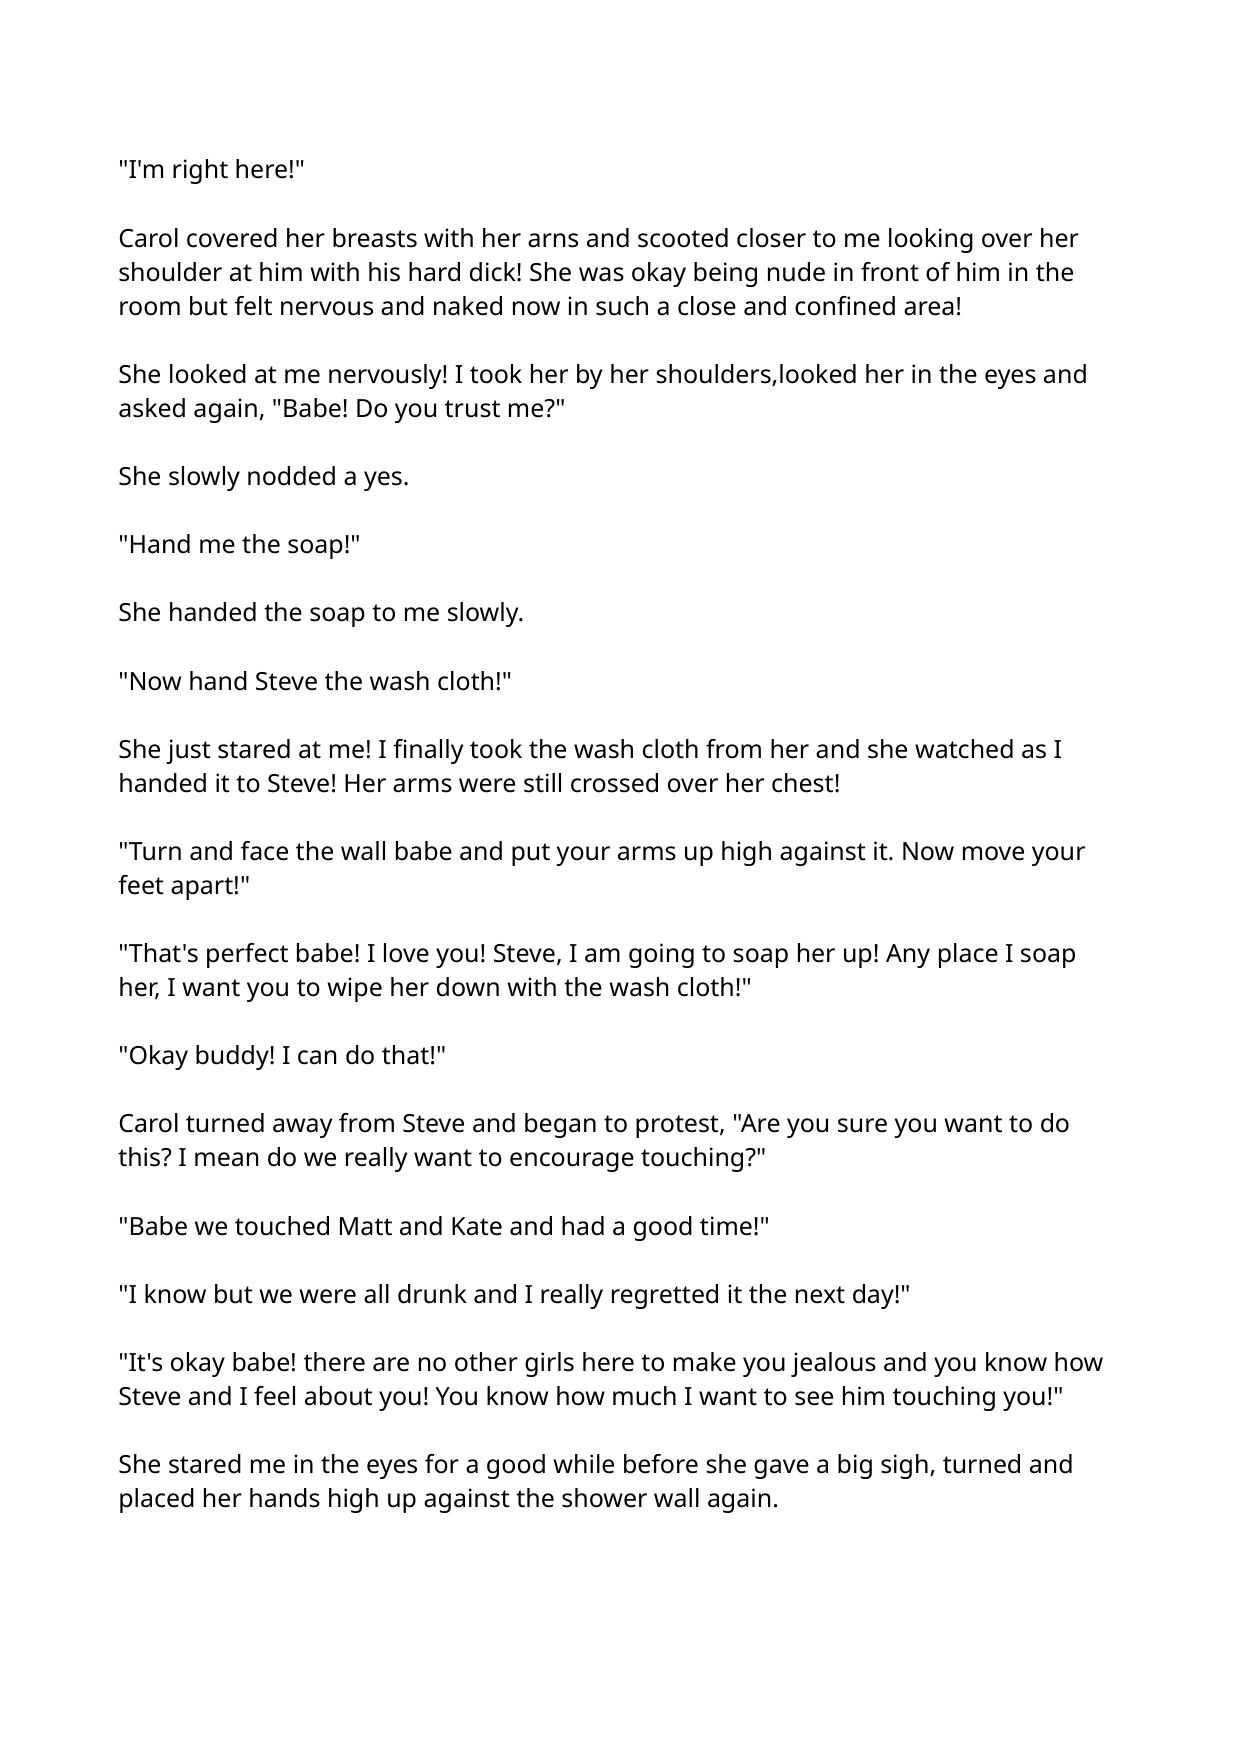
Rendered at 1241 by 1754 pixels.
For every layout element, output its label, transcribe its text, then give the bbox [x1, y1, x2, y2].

text "Hand me the soap!" [118, 527, 1122, 561]
text "Babe we touched Matt and Kate and had a good time!" [118, 1208, 1122, 1242]
text She stared me in the eyes for a good while before she gave a big sigh, turned and placed her hands high up against the shower wall again. [118, 1447, 1122, 1515]
text "I know but we were all drunk and I really regretted it the next day!" [118, 1276, 1122, 1310]
text "I'm right here!" [118, 152, 1122, 186]
text "Turn and face the wall babe and put your arms up high against it. Now move your feet apart!" [118, 833, 1122, 902]
text She slowly nodded a yes. [118, 459, 1122, 493]
text Carol turned away from Steve and began to protest, "Are you sure you want to do this? I mean do we really want to encourage touching?" [118, 1106, 1122, 1174]
text Carol covered her breasts with her arns and scooted closer to me looking over her shoulder at him with his hard dick! She was okay being nude in front of him in the room but felt nervous and naked now in such a close and confined area! [118, 220, 1122, 322]
text "It's okay babe! there are no other girls here to make you jealous and you know how Steve and I feel about you! You know how much I want to see him touching you!" [118, 1344, 1122, 1412]
text She handed the soap to me slowly. [118, 595, 1122, 629]
text She looked at me nervously! I took her by her shoulders,looked her in the eyes and asked again, "Babe! Do you trust me?" [118, 357, 1122, 425]
text "Okay buddy! I can do that!" [118, 1038, 1122, 1072]
text "Now hand Steve the wash cloth!" [118, 663, 1122, 697]
text "That's perfect babe! I love you! Steve, I am going to soap her up! Any place I soap her, I want you to wipe her down with the wash cloth!" [118, 936, 1122, 1004]
text She just stared at me! I finally took the wash cloth from her and she watched as I handed it to Steve! Her arms were still crossed over her chest! [118, 731, 1122, 799]
